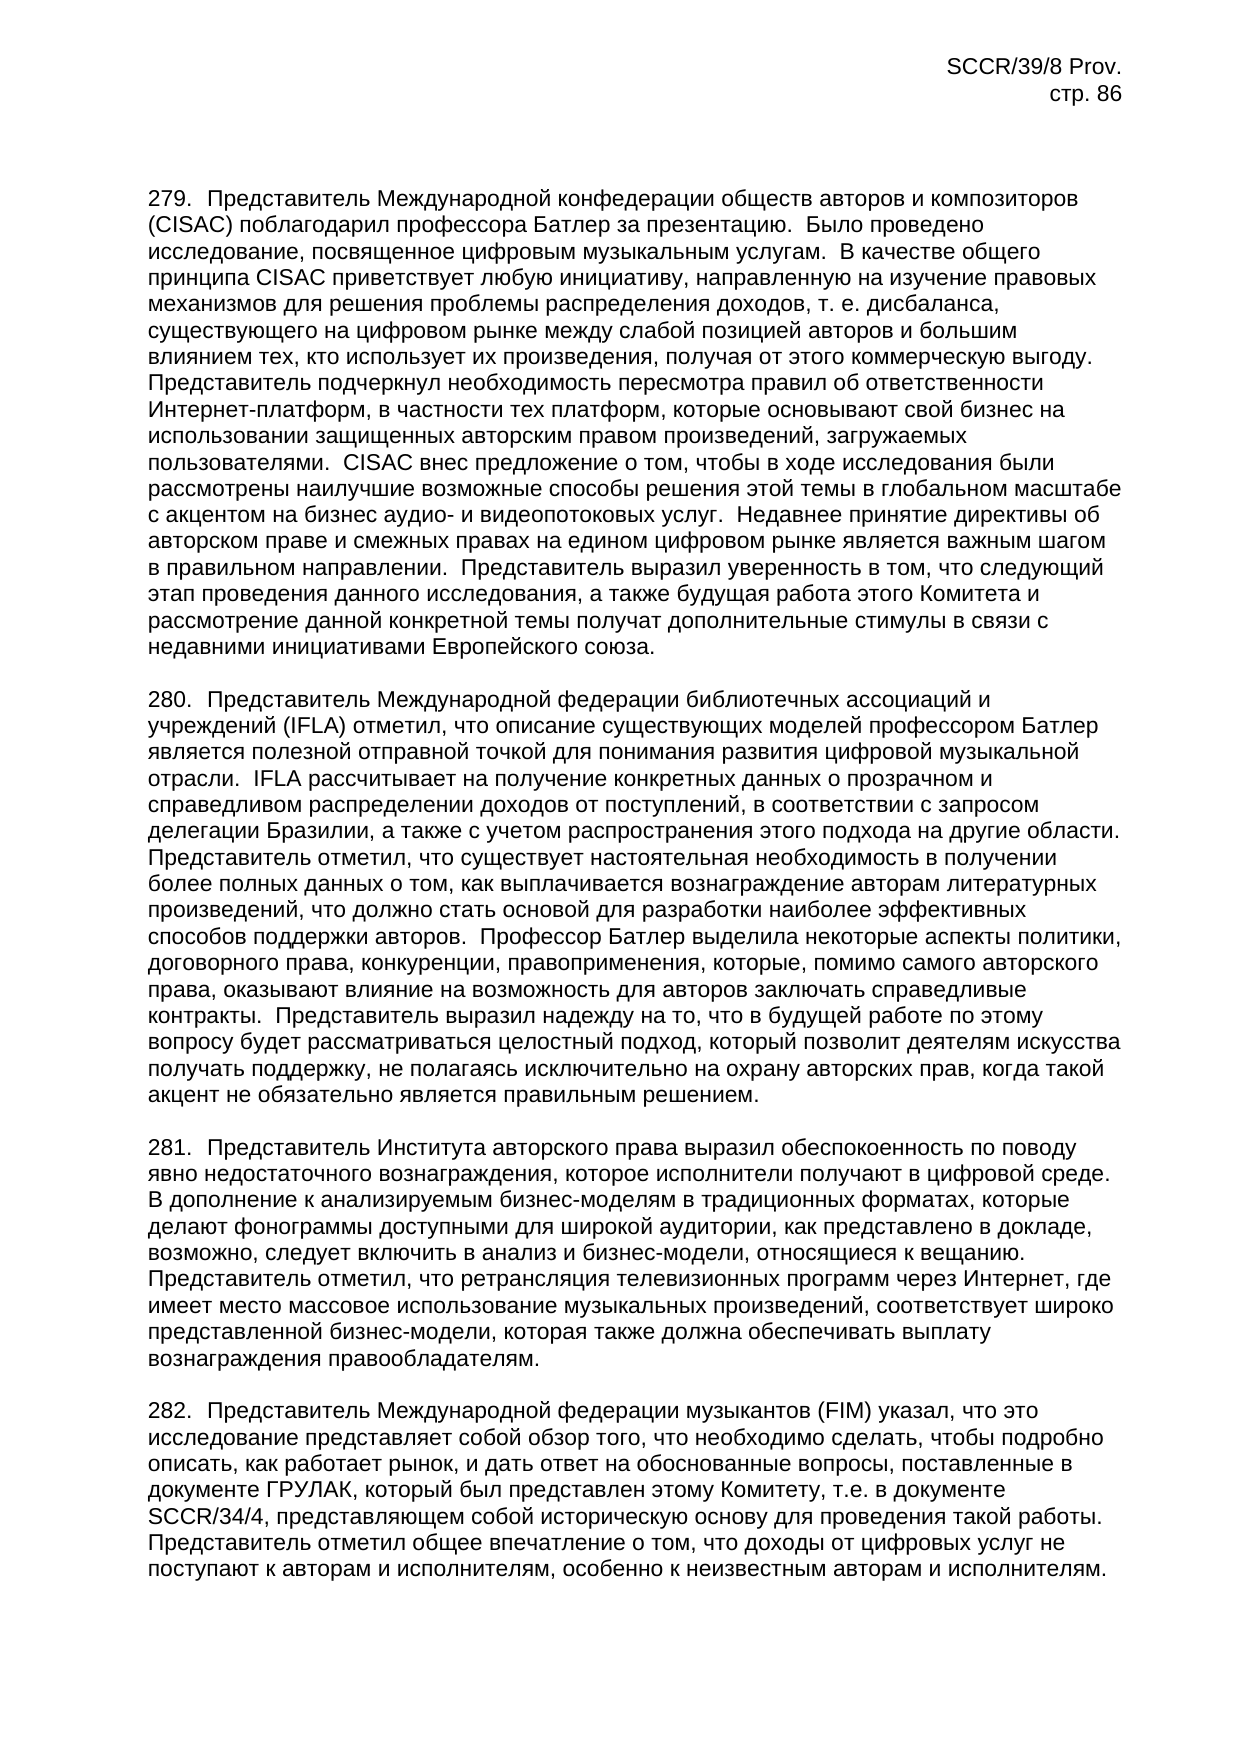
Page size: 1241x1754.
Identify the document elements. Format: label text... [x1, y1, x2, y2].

list Представитель Международной конфедерации обществ авторов и композиторов (CISAC) поблагодарил профессора Батлер за презентацию. Было проведено исследование, посвященное цифровым музыкальным услугам. В качестве общего принципа CISAC приветствует любую инициативу, направленную на изучение правовых механизмов для решения проблемы распределения доходов, т. е. дисбаланса, существующего на цифровом рынке между слабой позицией авторов и большим влиянием тех, кто использует их произведения, получая от этого коммерческую выгоду. Представитель подчеркнул необходимость пересмотра правил об ответственности Интернет-платформ, в частности тех платформ, которые основывают свой бизнес на использовании защищенных авторским правом произведений, загружаемых пользователями. CISAC внес предложение о том, чтобы в ходе исследования были рассмотрены наилучшие возможные способы решения этой темы в глобальном масштабе с акцентом на бизнес аудио- и видеопотоковых услуг. Недавнее принятие директивы об авторском праве и смежных правах на едином цифровом рынке является важным шагом в правильном направлении. Представитель выразил уверенность в том, что следующий этап проведения данного исследования, а также будущая работа этого Комитета и рассмотрение данной конкретной темы получат дополнительные стимулы в связи с недавними инициативами Европейского союза. [148, 185, 1122, 659]
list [148, 1397, 1122, 1582]
list Представитель Института авторского права выразил обеспокоенность по поводу явно недостаточного вознаграждения, которое исполнители получают в цифровой среде. В дополнение к анализируемым бизнес-моделям в традиционных форматах, которые делают фонограммы доступными для широкой аудитории, как представлено в докладе, возможно, следует включить в анализ и бизнес-модели, относящиеся к вещанию. Представитель отметил, что ретрансляция телевизионных программ через Интернет, где имеет место массовое использование музыкальных произведений, соответствует широко представленной бизнес-модели, которая также должна обеспечивать выплату вознаграждения правообладателям. [148, 1134, 1122, 1371]
list Представитель Международной федерации библиотечных ассоциаций и учреждений (IFLA) отметил, что описание существующих моделей профессором Батлер является полезной отправной точкой для понимания развития цифровой музыкальной отрасли. IFLA рассчитывает на получение конкретных данных о прозрачном и справедливом распределении доходов от поступлений, в соответствии с запросом делегации Бразилии, а также с учетом распространения этого подхода на другие области. Представитель отметил, что существует настоятельная необходимость в получении более полных данных о том, как выплачивается вознаграждение авторам литературных произведений, что должно стать основой для разработки наиболее эффективных способов поддержки авторов. Профессор Батлер выделила некоторые аспекты политики, договорного права, конкуренции, правоприменения, которые, помимо самого авторского права, оказывают влияние на возможность для авторов заключать справедливые контракты. Представитель выразил надежду на то, что в будущей работе по этому вопросу будет рассматриваться целостный подход, который позволит деятелям искусства получать поддержку, не полагаясь исключительно на охрану авторских прав, когда такой акцент не обязательно является правильным решением. [148, 686, 1122, 1107]
